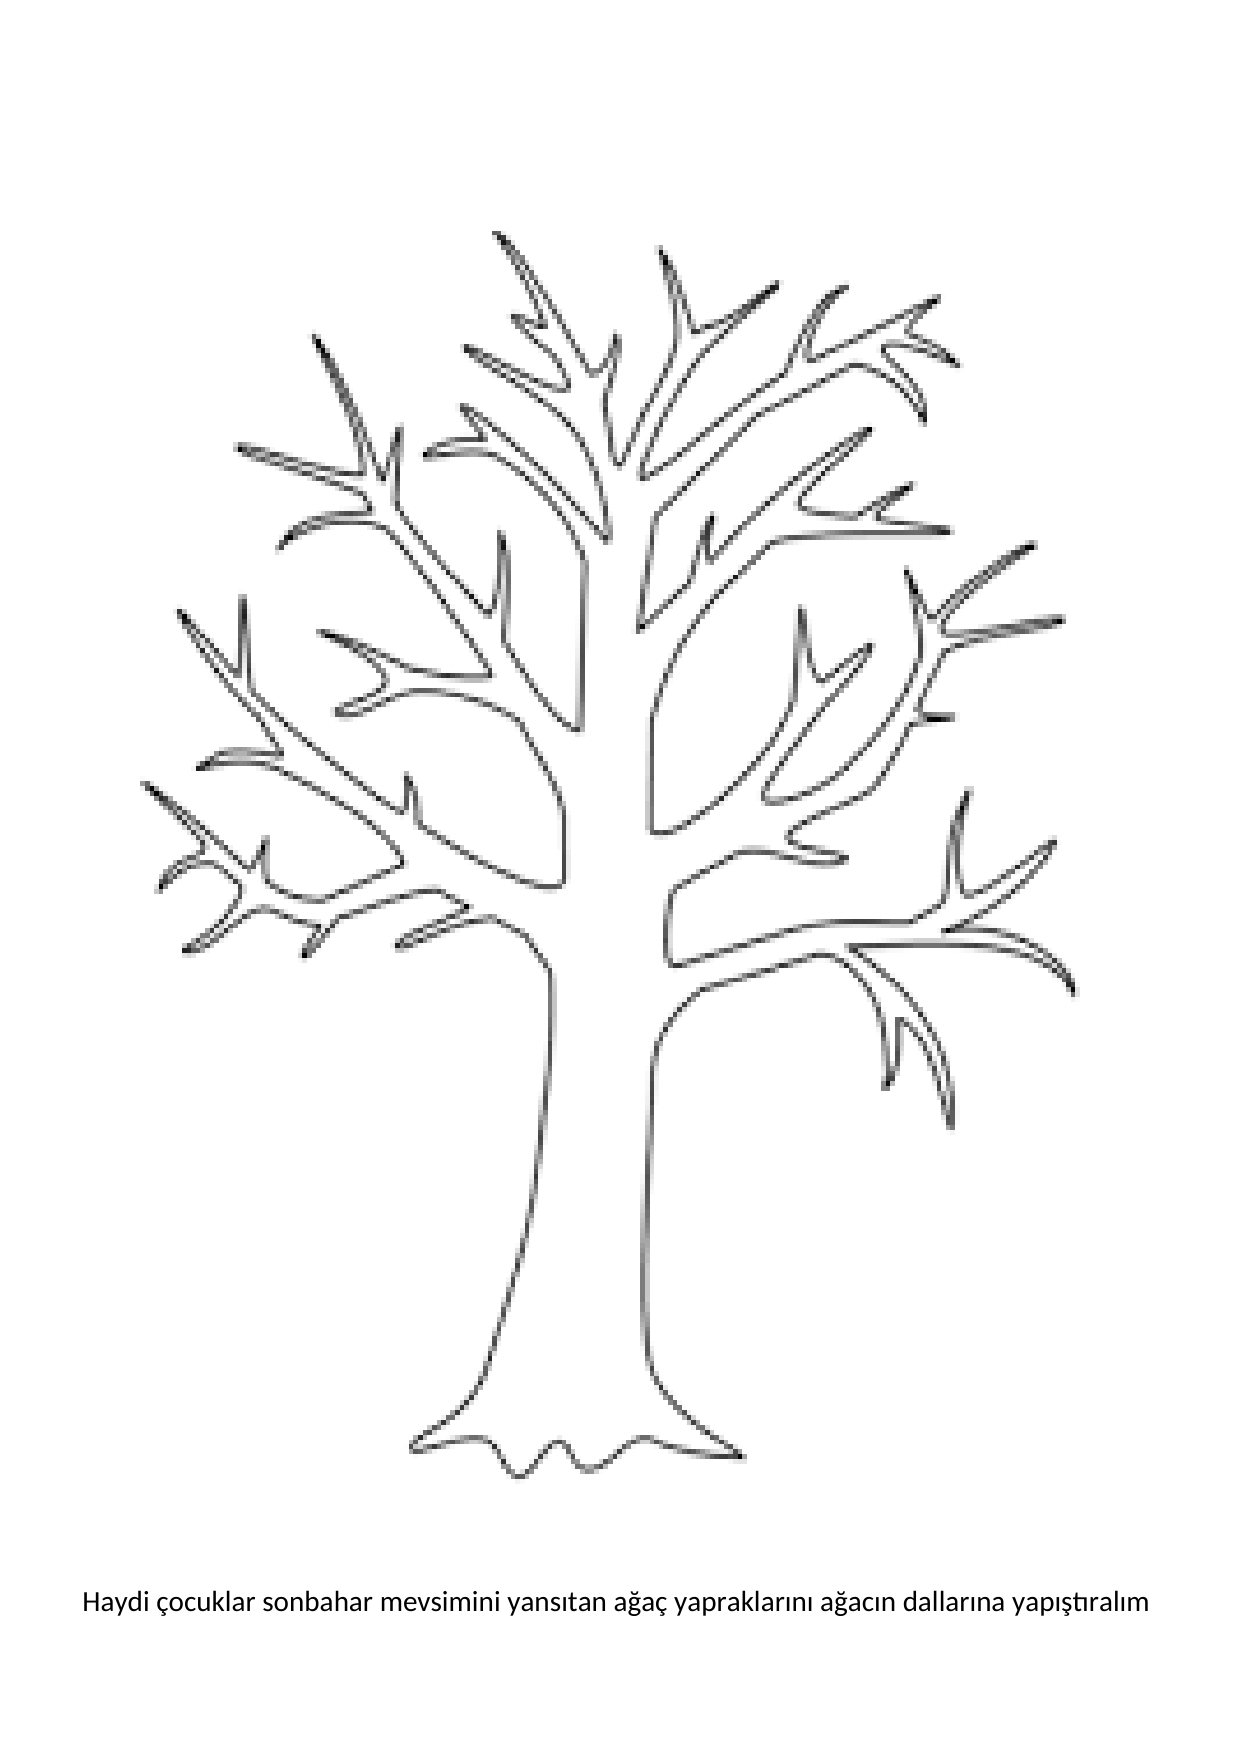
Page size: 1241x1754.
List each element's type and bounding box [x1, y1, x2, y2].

picture [113, 118, 1113, 1558]
text [29, 1583, 1196, 1618]
